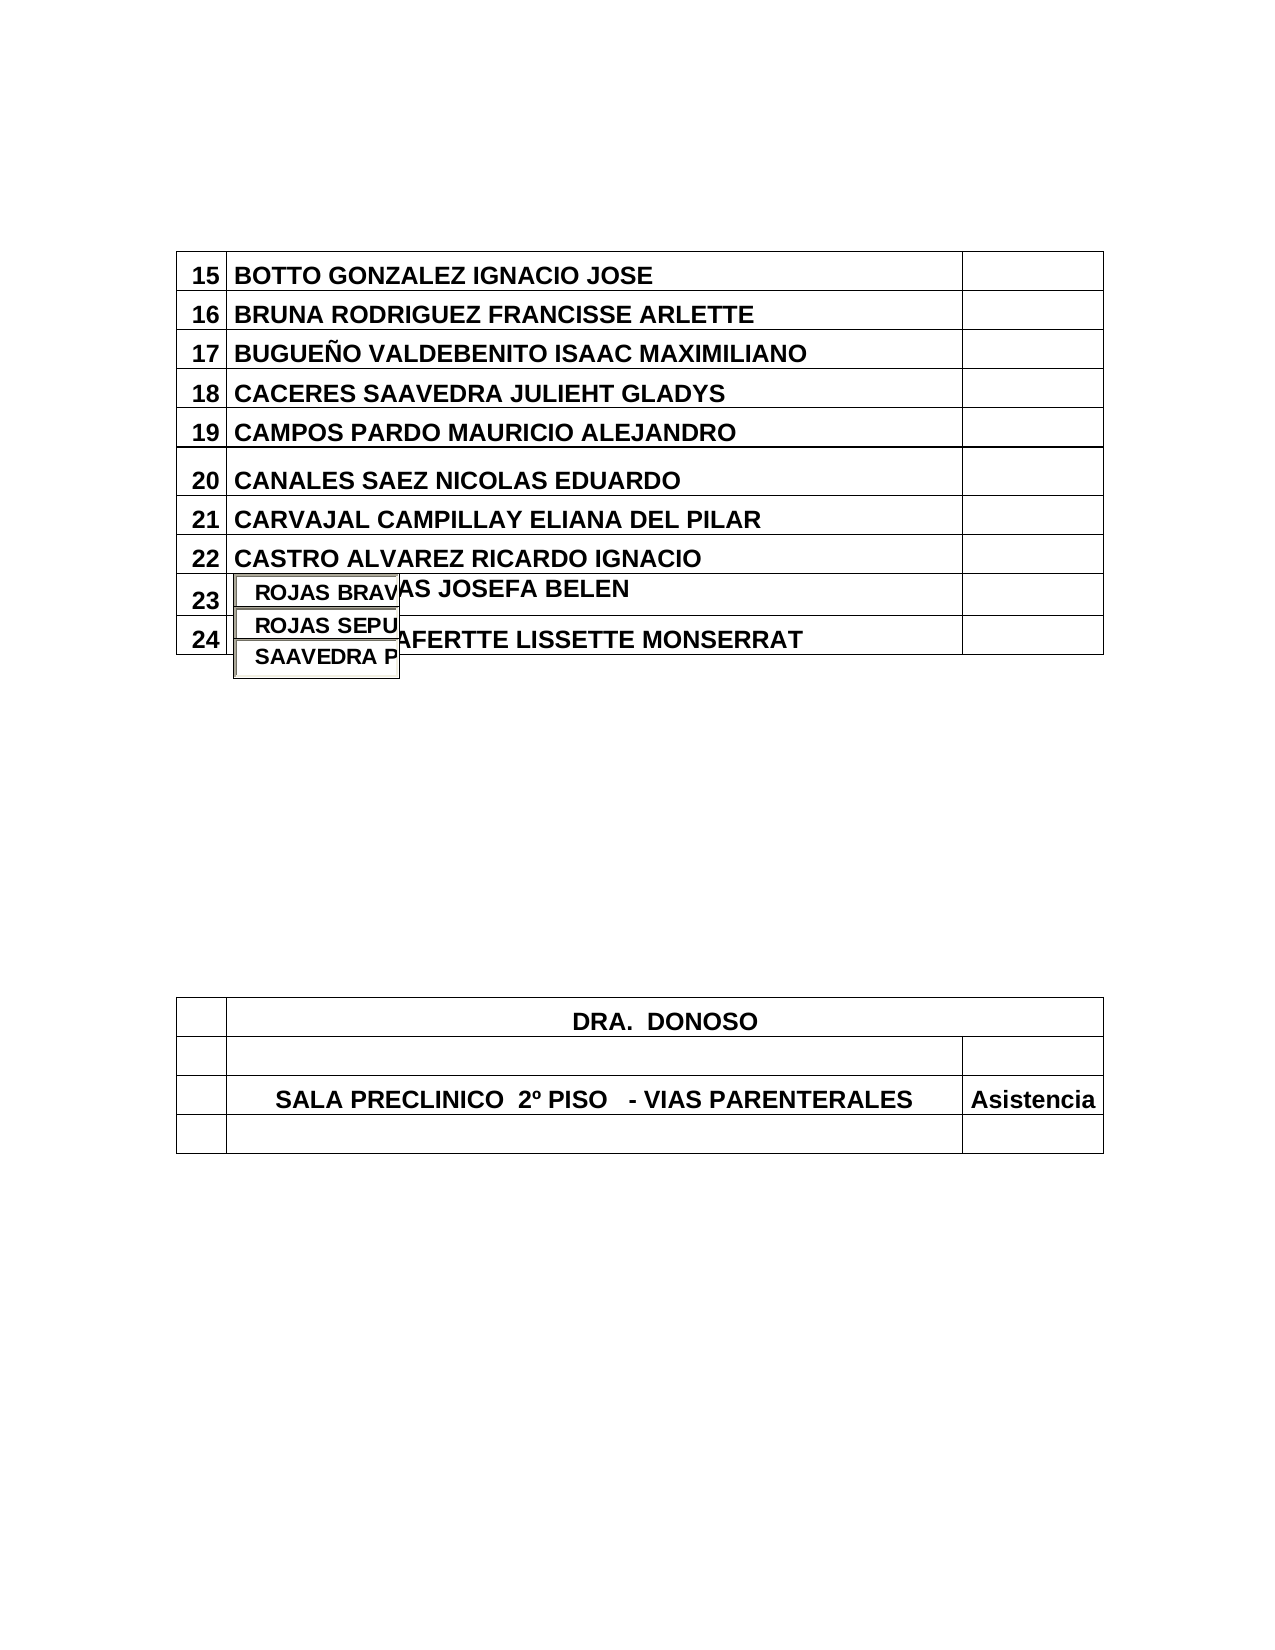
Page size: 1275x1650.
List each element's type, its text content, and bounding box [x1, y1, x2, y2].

table_cell [963, 448, 1103, 495]
table_cell [963, 1037, 1103, 1075]
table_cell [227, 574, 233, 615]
table_cell CARVAJAL CAMPILLAY ELIANA DEL PILAR [227, 496, 962, 534]
table_cell CASTRO SALAS JOSEFA BELEN [400, 574, 962, 615]
table_cell [963, 408, 1103, 446]
table_cell [177, 1037, 226, 1075]
table_header DRA. DONOSO [227, 998, 1103, 1036]
table_cell 23 [177, 574, 226, 615]
table_cell BRUNA RODRIGUEZ FRANCISSE ARLETTE [227, 291, 962, 329]
table_cell 21 [177, 496, 226, 534]
table_cell CASTRO ALVAREZ RICARDO IGNACIO [227, 535, 962, 573]
table_cell 22 [177, 535, 226, 573]
table_cell 19 [177, 408, 226, 446]
table_cell Asistencia [963, 1076, 1103, 1114]
table_cell CANALES SAEZ NICOLAS EDUARDO [227, 448, 962, 495]
table_cell CAZENAVE LAFERTTE LISSETTE MONSERRAT [400, 616, 962, 654]
table_cell 16 [177, 291, 226, 329]
table_cell CAMPOS PARDO MAURICIO ALEJANDRO [227, 408, 962, 446]
table_cell 24 [177, 616, 226, 654]
table_cell BOTTO GONZALEZ IGNACIO JOSE [227, 252, 962, 290]
table_cell [963, 330, 1103, 368]
table_cell [963, 535, 1103, 573]
table_cell [227, 1037, 962, 1075]
table_cell [963, 252, 1103, 290]
table_cell 17 [177, 330, 226, 368]
table_cell 18 [177, 369, 226, 407]
table_cell [963, 1115, 1103, 1153]
table_cell 15 [177, 252, 226, 290]
table_header [177, 998, 226, 1036]
table_cell [177, 1115, 226, 1153]
table_cell [963, 574, 1103, 615]
table_cell BUGUEÑO VALDEBENITO ISAAC MAXIMILIANO [227, 330, 962, 368]
table_cell 20 [177, 448, 226, 495]
table_cell [177, 1076, 226, 1114]
table_cell SALA PRECLINICO 2º PISO - VIAS PARENTERALES [227, 1076, 962, 1114]
table_cell [227, 1115, 962, 1153]
table_cell [963, 616, 1103, 654]
table_cell [963, 369, 1103, 407]
table_cell [963, 496, 1103, 534]
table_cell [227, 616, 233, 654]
table_cell [963, 291, 1103, 329]
table_cell CACERES SAAVEDRA JULIEHT GLADYS [227, 369, 962, 407]
